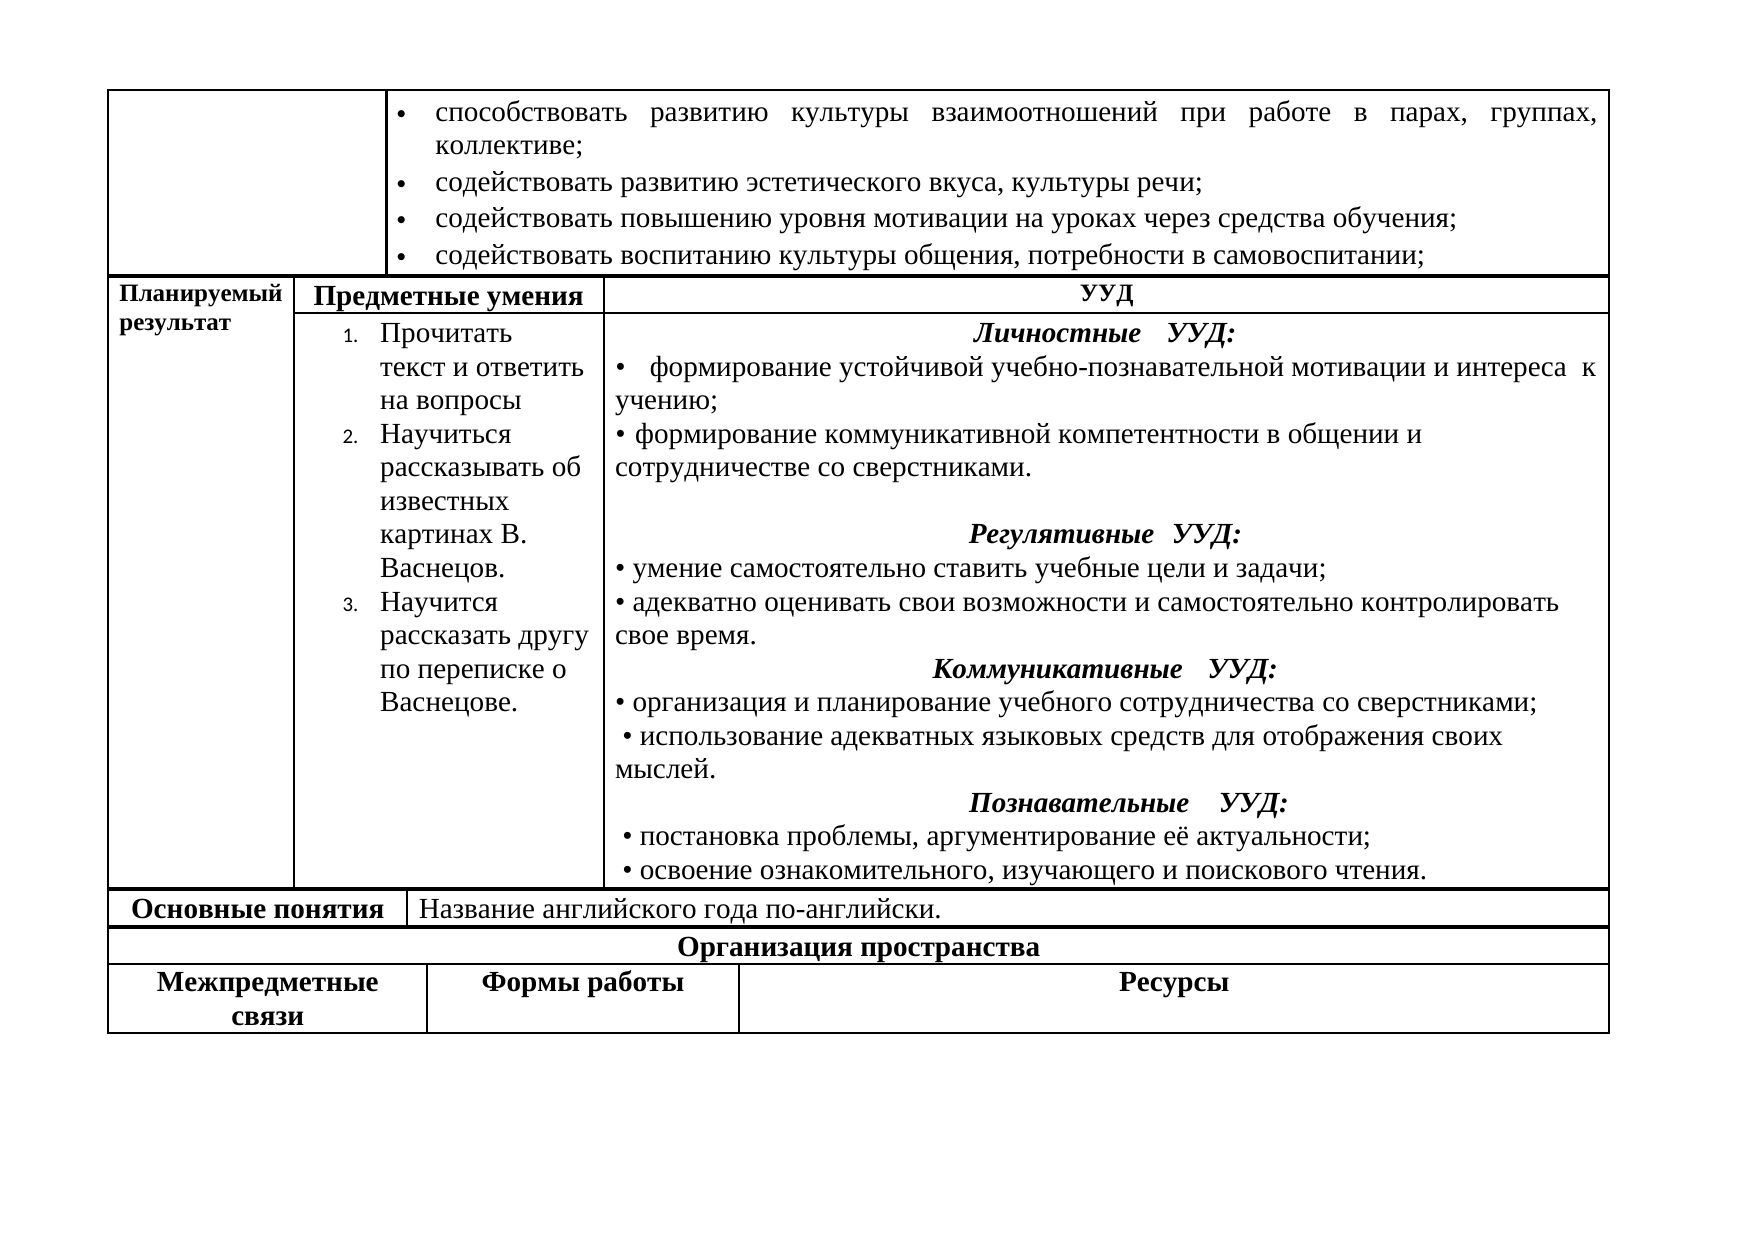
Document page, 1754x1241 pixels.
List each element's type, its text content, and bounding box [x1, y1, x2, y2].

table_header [109, 91, 385, 274]
table_cell Прочитать текст и ответить на вопросы Научиться рассказывать об известных картинах В. Васнецов. Научится рассказать другу по переписке о Васнецове. [295, 314, 603, 887]
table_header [388, 91, 1608, 274]
table_cell Формы работы [428, 965, 738, 1032]
table_cell Личностные УУД: • формирование устойчивой учебно-познавательной мотивации и интереса к учению; • формирование коммуникативной компетентности в общении и сотрудничестве со сверстниками. Регулятивные УУД: • умение самостоятельно ставить учебные цели и задачи; • адекватно оценивать свои возможности и самостоятельно контролировать свое время. Коммуникативные УУД: • организация и планирование учебного сотрудничества со сверстниками; • использование адекватных языковых средств для отображения своих мыслей. Познавательные…УУД: • постановка проблемы, аргументирование её актуальности; • освоение ознакомительного, изучающего и поискового чтения. [605, 314, 1608, 887]
table_header Название английского года по-английски. [408, 891, 1608, 925]
table_cell Межпредметные связи [109, 965, 426, 1032]
table_header Основные понятия [109, 891, 406, 925]
table_header УУД [605, 278, 1608, 312]
table_header Предметные умения [295, 278, 603, 312]
table_header Организация пространства [109, 929, 1608, 962]
table_header Планируемый результат [109, 278, 293, 887]
table_cell Ресурсы [740, 965, 1608, 1032]
